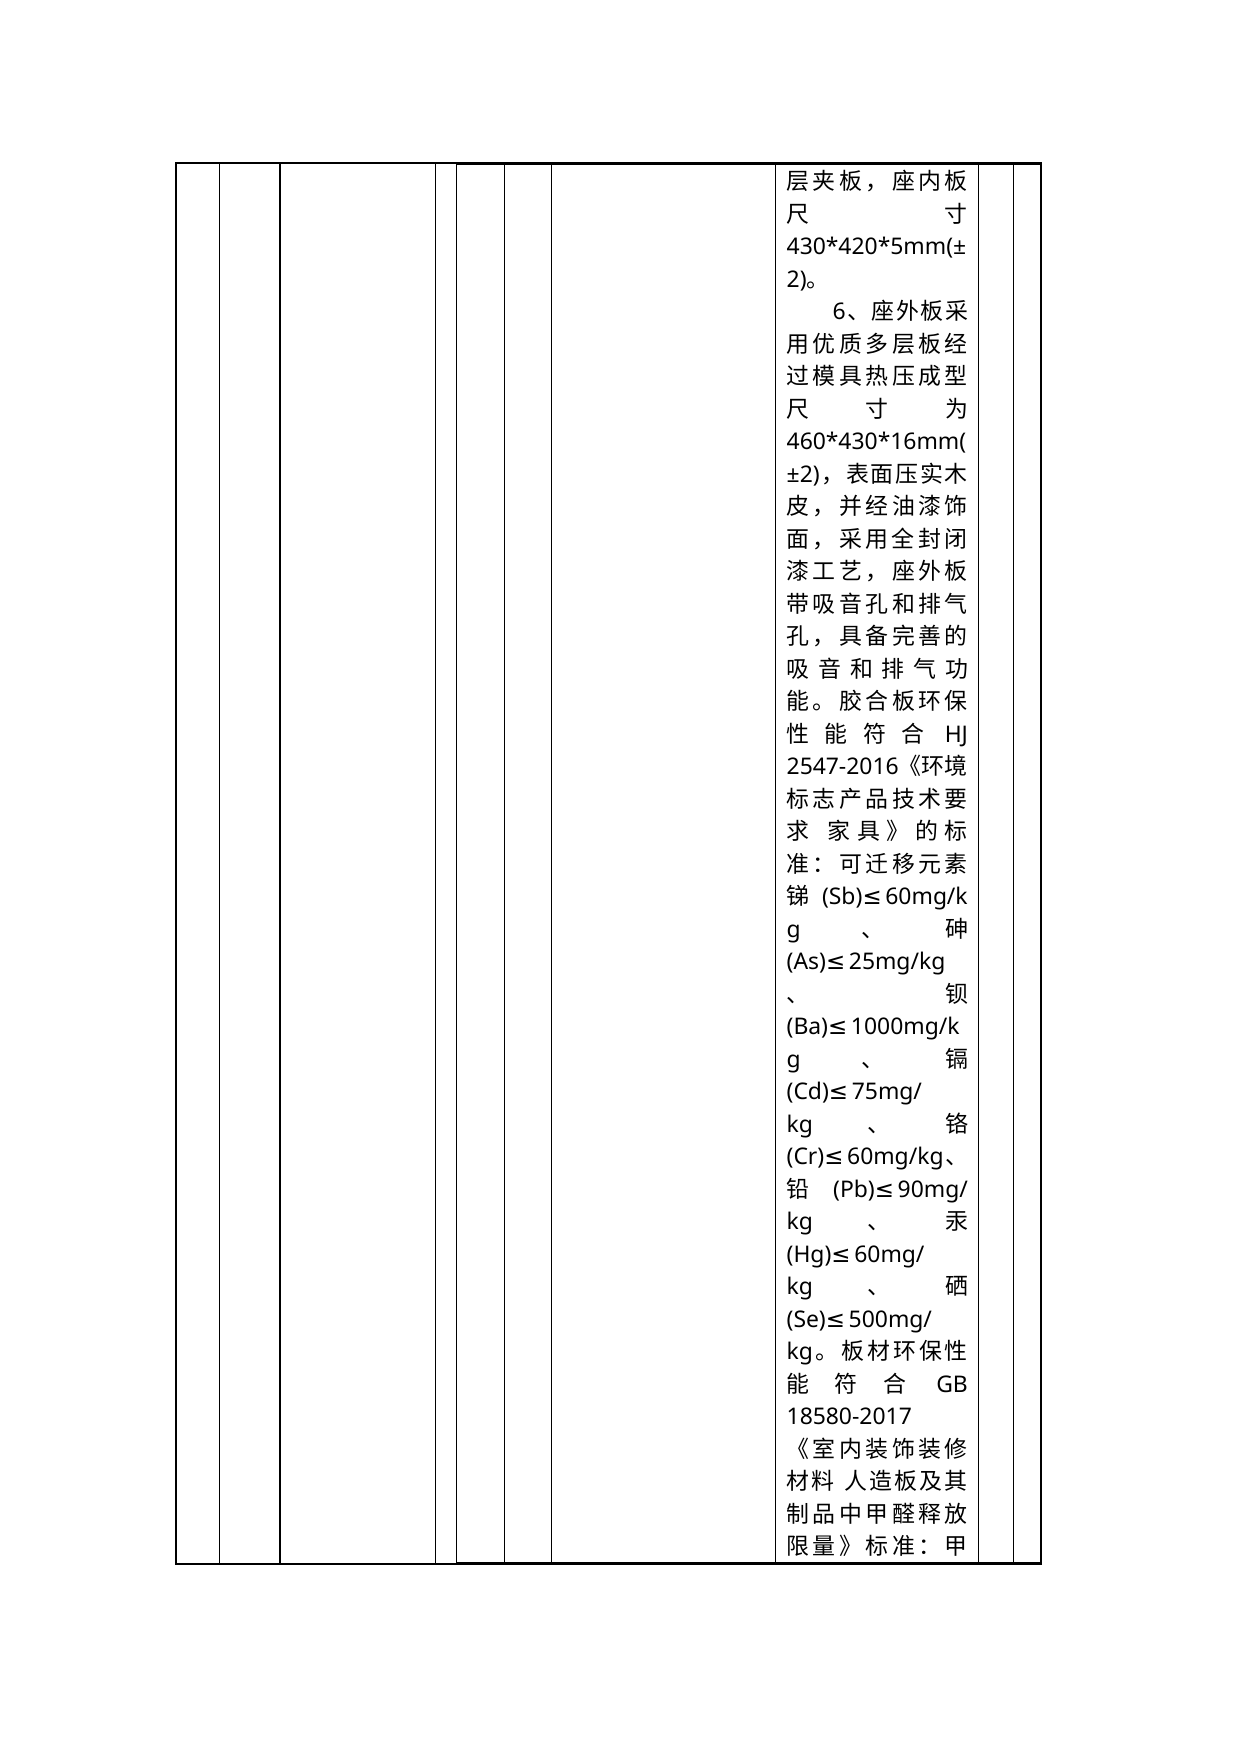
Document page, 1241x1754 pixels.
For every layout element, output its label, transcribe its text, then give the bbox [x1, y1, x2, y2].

table_cell 1 [177, 164, 219, 1563]
table_cell [776, 165, 978, 1562]
table_cell [457, 165, 504, 1562]
table_cell ★ [220, 164, 279, 1563]
table_cell [979, 165, 1013, 1562]
table_cell [505, 165, 551, 1562]
table_cell [552, 165, 775, 1562]
table_cell [1014, 165, 1040, 1562]
table_cell [281, 164, 435, 1563]
table_cell [436, 164, 456, 1563]
